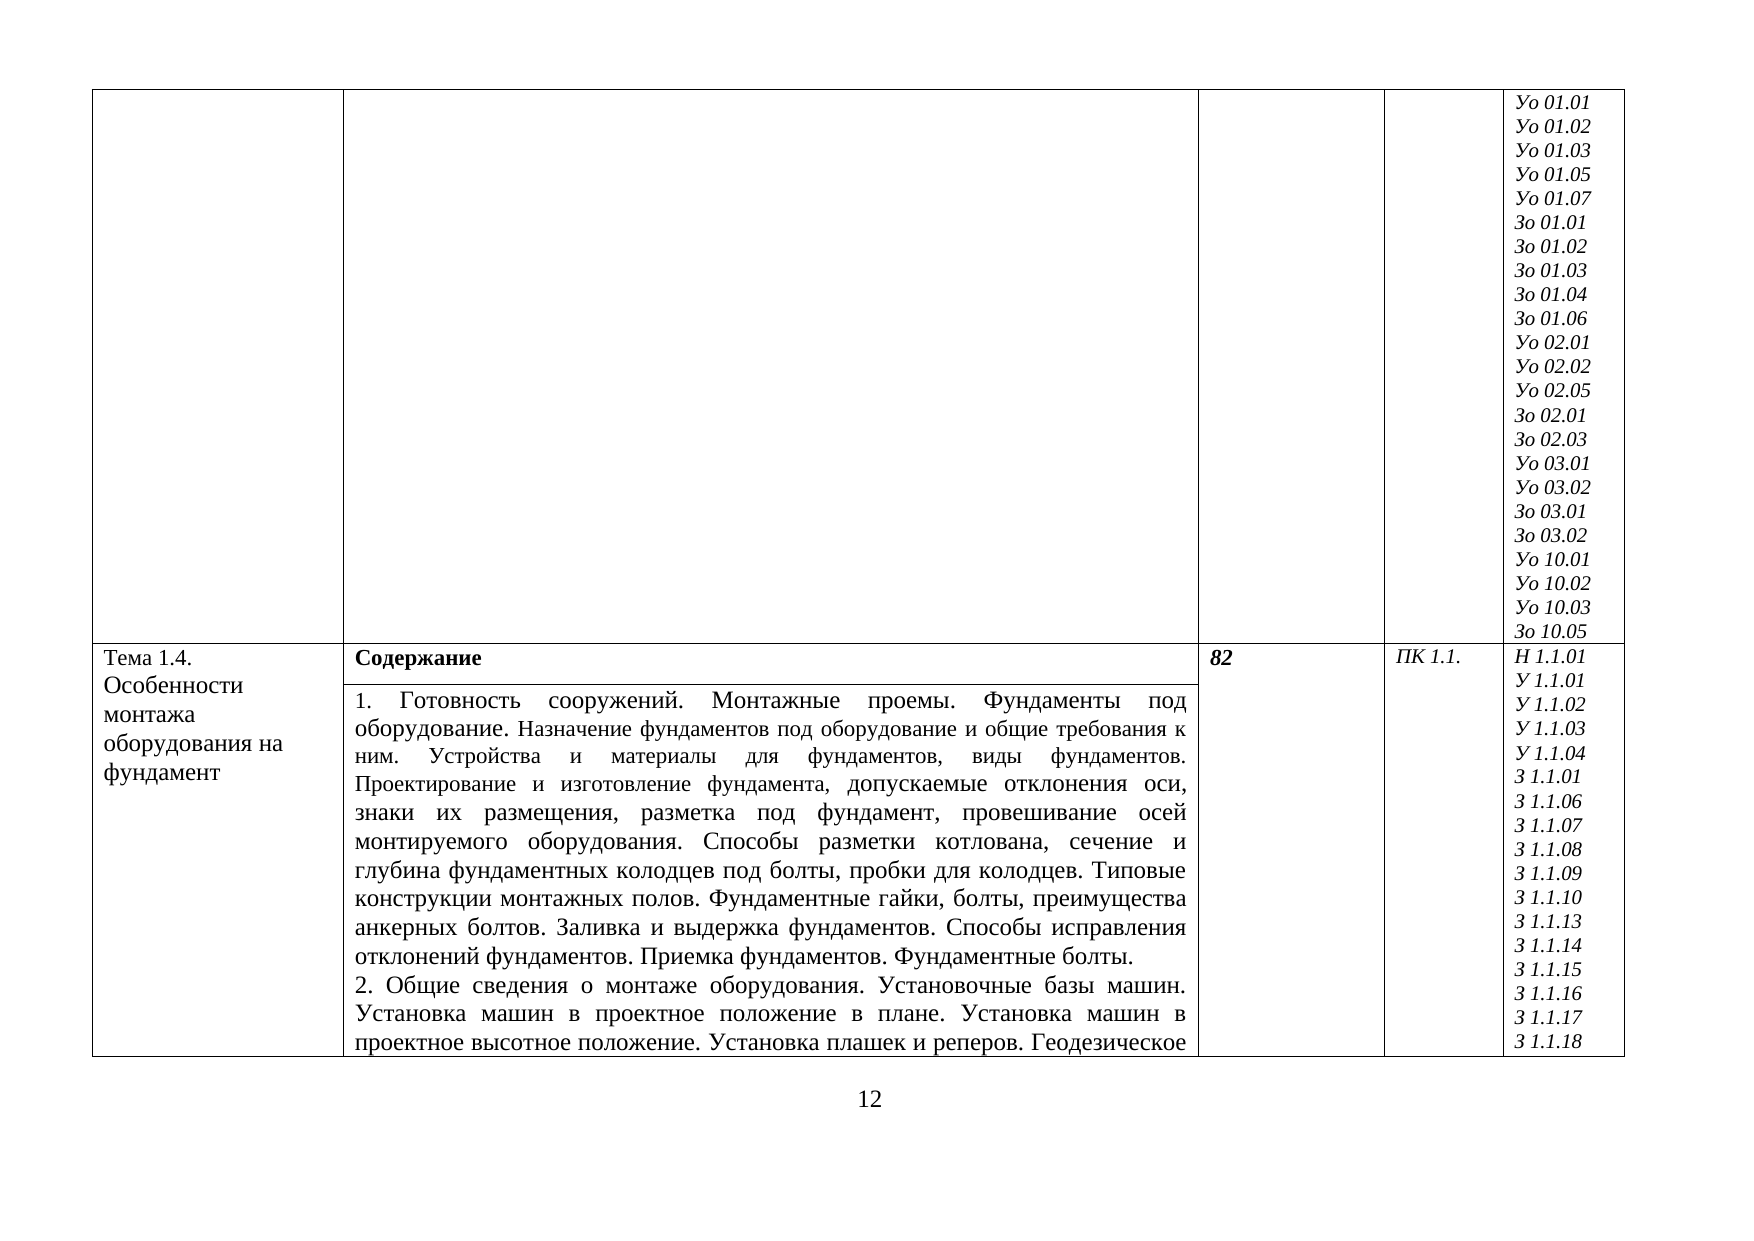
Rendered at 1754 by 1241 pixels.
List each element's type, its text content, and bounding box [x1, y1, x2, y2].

table_cell ПК 1.1. ПК 1.2. ОК 01 ОК 02 ОК 03 ОК 10 [1385, 644, 1503, 1056]
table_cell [344, 90, 1198, 643]
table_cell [344, 685, 1198, 1056]
table_cell Содержание [344, 644, 1198, 684]
table_cell Тема 1.4. Особенности монтажа оборудования на фундамент [93, 644, 343, 1056]
table_cell [1199, 90, 1384, 643]
table_cell Н 1.1.01 У 1.1.01 У 1.1.02 У 1.1.03 У 1.1.04 З 1.1.01 З 1.1.06 З 1.1.07 З 1.1.08 З 1.1.09 З 1.1.10 З 1.1.13 З 1.1.14 З 1.1.15 З 1.1.16 З 1.1.17 З 1.1.18 З 1.1.22 Н 1.2.01 Н 1.2.02 Н 1.2.03 У 1.2.01 У 1.2.02 З 1.2.01 З 1.2.02 З 1.2.03 З 1.2.04 З 1.2.05 Уо 01.01 Уо 01.02 Уо 01.03 Уо 01.05 Уо 01.07 Зо 01.01 Зо 01.02 Зо 01.03 Зо 01.04 Зо 01.06 Уо 02.01 Уо 02.02 Уо 02.05 Зо 02.01 Зо 02.03 Уо 03.01 Уо 03.02 Зо 03.01 Зо 03.02 Уо 10.01 Уо 10.02 Уо 10.03 Зо 10.05 [1504, 644, 1624, 1056]
table_cell 82 [1199, 644, 1384, 1056]
